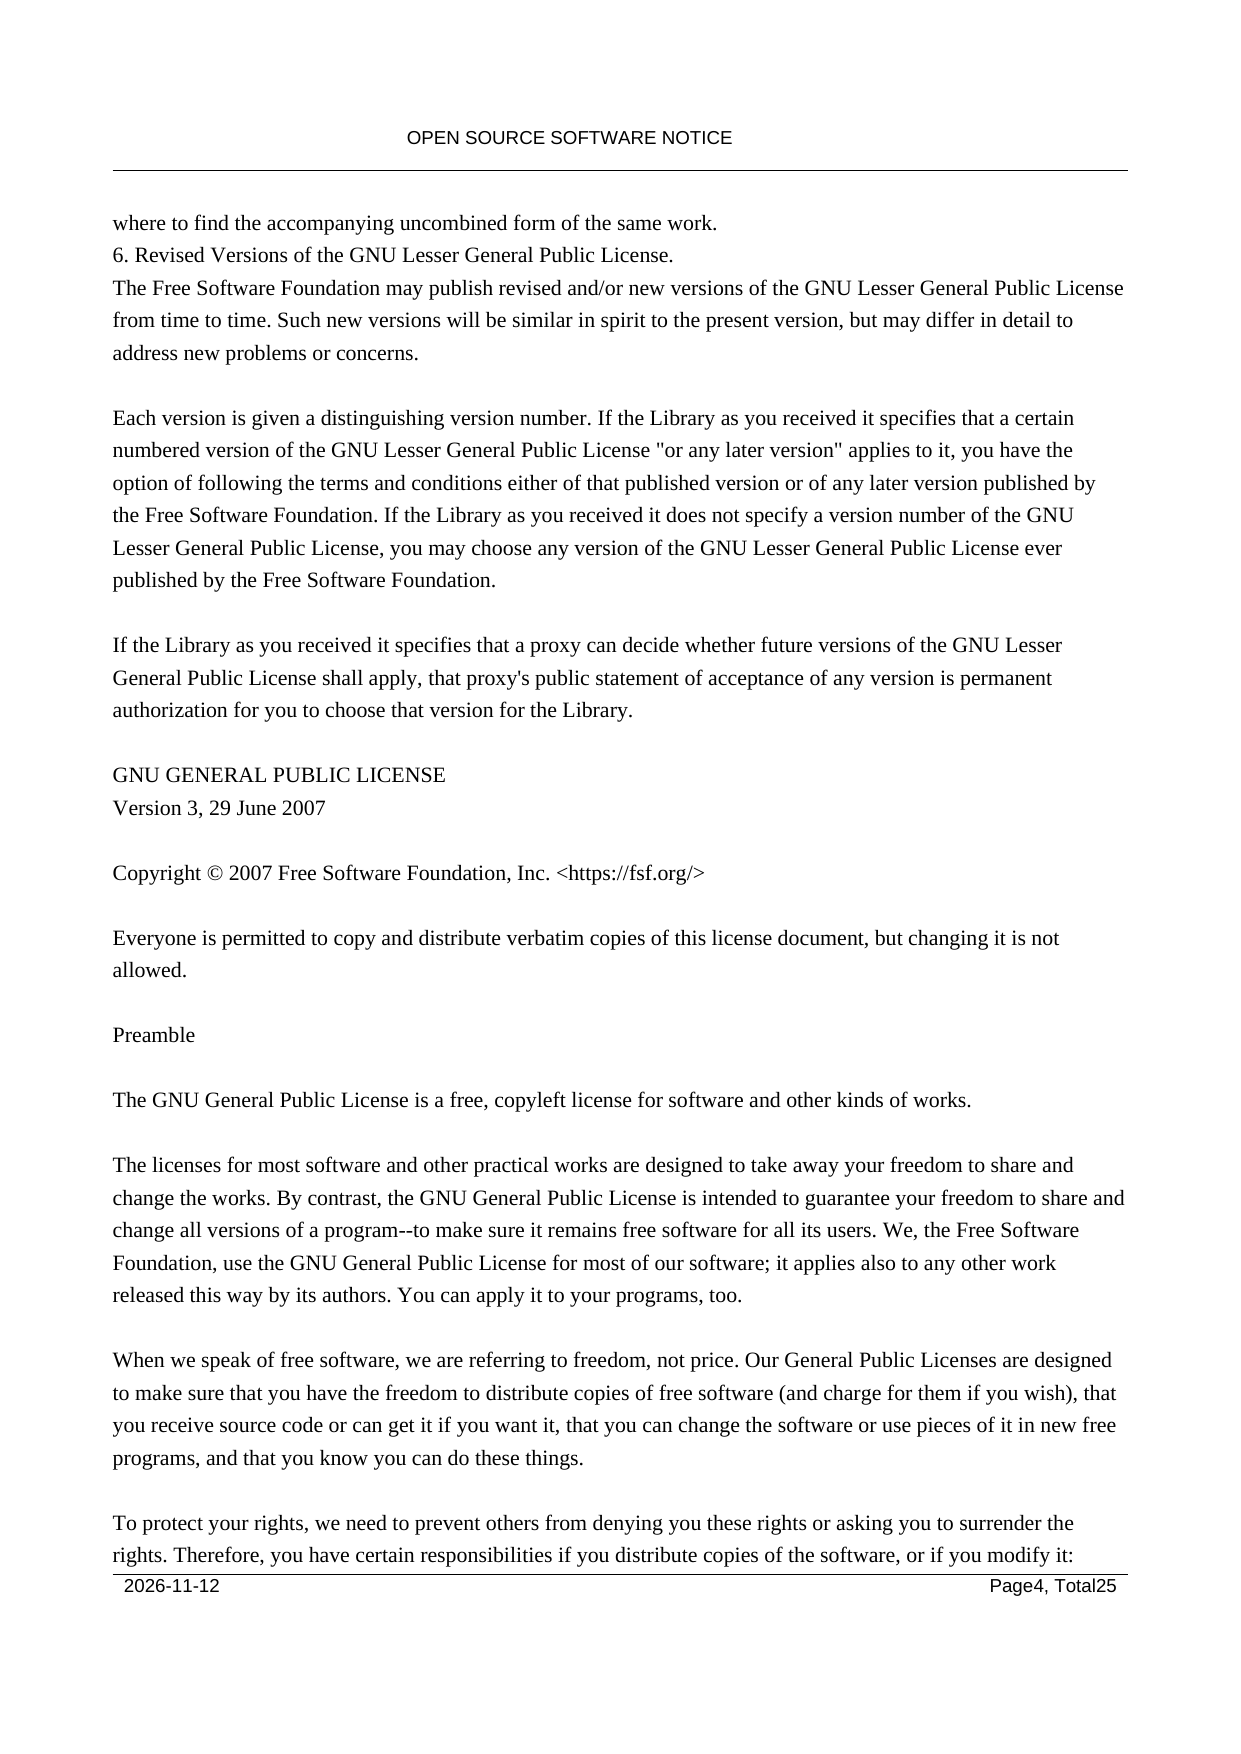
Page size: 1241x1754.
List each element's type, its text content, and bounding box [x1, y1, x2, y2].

text 6. Revised Versions of the GNU Lesser General Public License. [112, 239, 1128, 271]
text The Free Software Foundation may publish revised and/or new versions of the GNU Lesser General Public License from time to time. Such new versions will be similar in spirit to the present version, but may differ in detail to address new problems or concerns. [112, 271, 1128, 369]
text Preamble [112, 1019, 1128, 1051]
text When we speak of free software, we are referring to freedom, not price. Our General Public Licenses are designed to make sure that you have the freedom to distribute copies of free software (and charge for them if you wish), that you receive source code or can get it if you want it, that you can change the software or use pieces of it in new free programs, and that you know you can do these things. [112, 1344, 1128, 1474]
text The licenses for most software and other practical works are designed to take away your freedom to share and change the works. By contrast, the GNU General Public License is intended to guarantee your freedom to share and change all versions of a program--to make sure it remains free software for all its users. We, the Free Software Foundation, use the GNU General Public License for most of our software; it applies also to any other work released this way by its authors. You can apply it to your programs, too. [112, 1149, 1128, 1311]
text The GNU General Public License is a free, copyleft license for software and other kinds of works. [112, 1084, 1128, 1116]
text Each version is given a distinguishing version number. If the Library as you received it specifies that a certain numbered version of the GNU Lesser General Public License "or any later version" applies to it, you have the option of following the terms and conditions either of that published version or of any later version published by the Free Software Foundation. If the Library as you received it does not specify a version number of the GNU Lesser General Public License, you may choose any version of the GNU Lesser General Public License ever published by the Free Software Foundation. [112, 401, 1128, 596]
text GNU GENERAL PUBLIC LICENSE [112, 759, 1128, 791]
text Everyone is permitted to copy and distribute verbatim copies of this license document, but changing it is not allowed. [112, 921, 1128, 986]
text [112, 1506, 1128, 1571]
text Copyright © 2007 Free Software Foundation, Inc. <https://fsf.org/> [112, 856, 1128, 889]
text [112, 206, 1128, 239]
text Version 3, 29 June 2007 [112, 791, 1128, 824]
text If the Library as you received it specifies that a proxy can decide whether future versions of the GNU Lesser General Public License shall apply, that proxy's public statement of acceptance of any version is permanent authorization for you to choose that version for the Library. [112, 629, 1128, 726]
